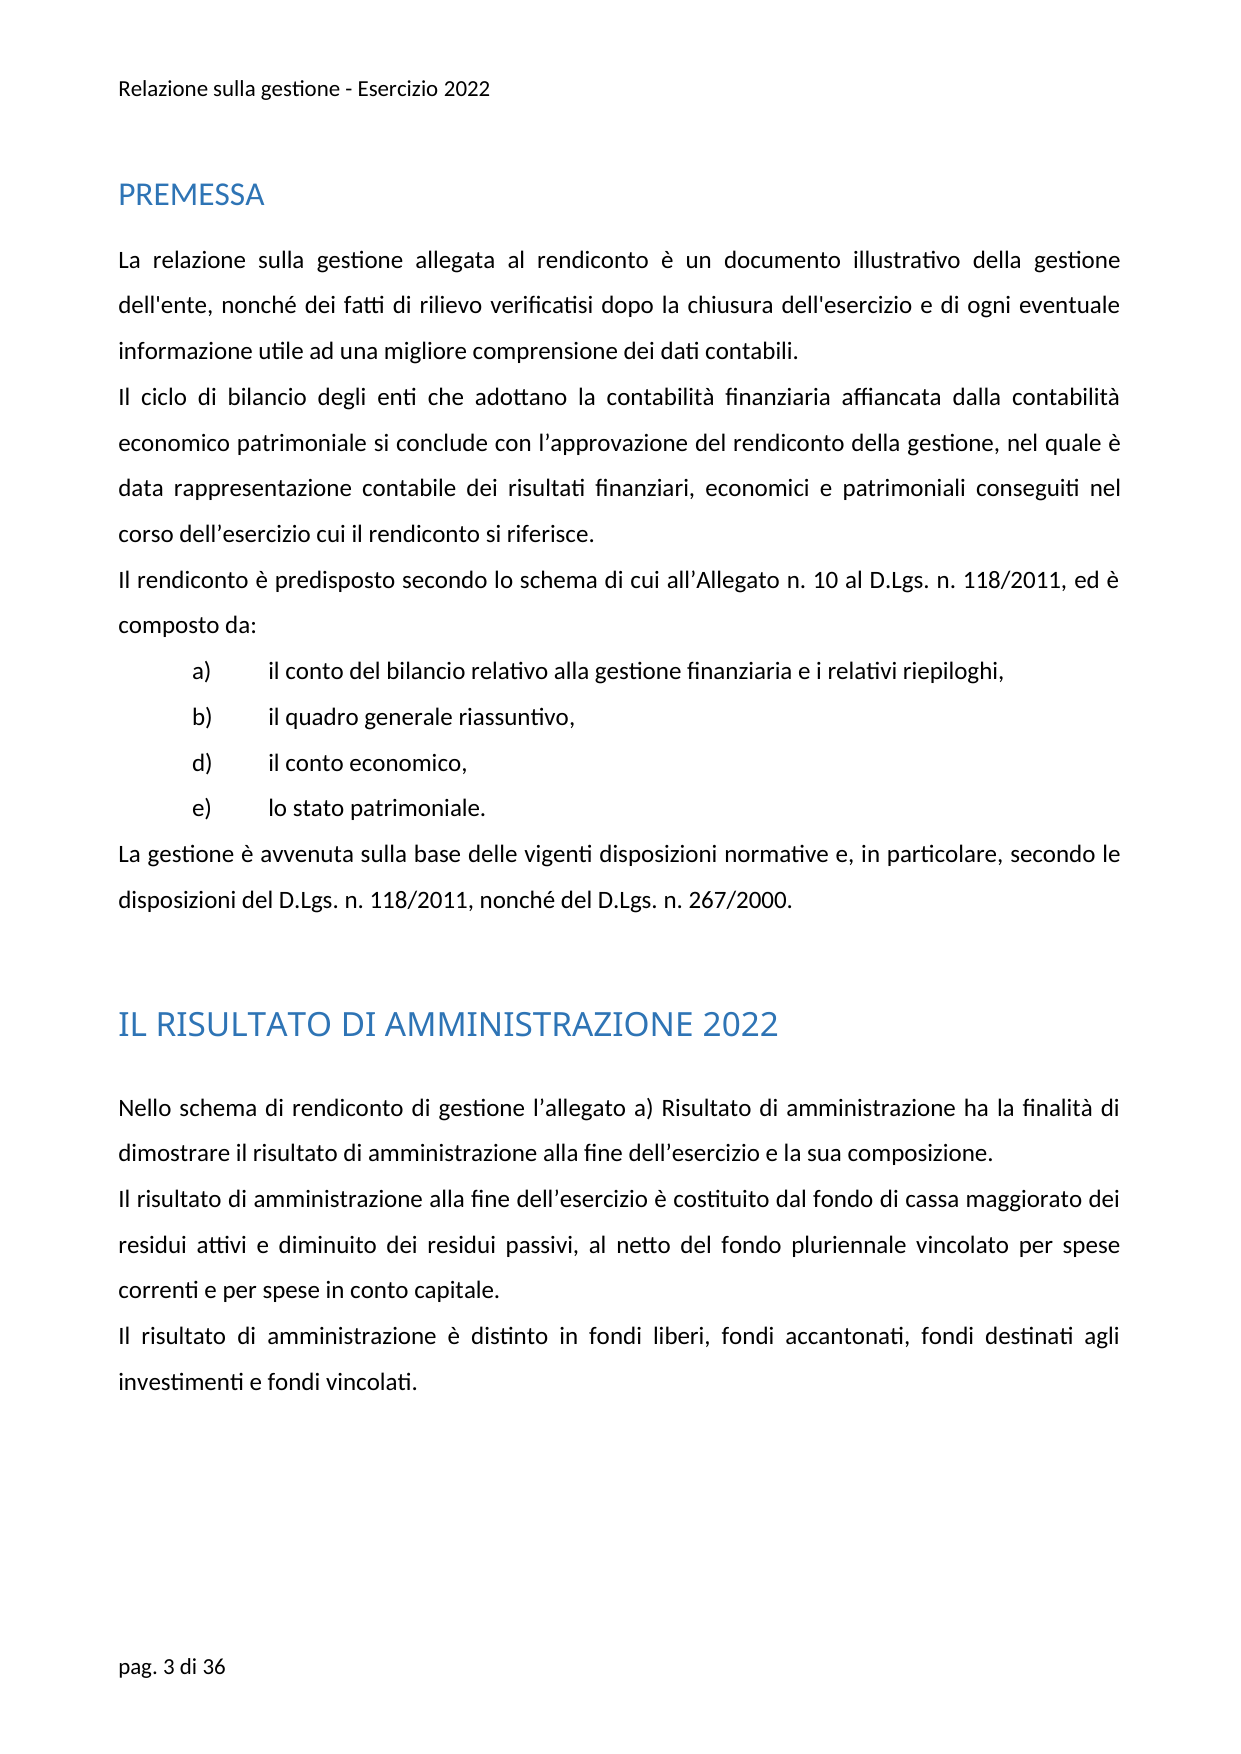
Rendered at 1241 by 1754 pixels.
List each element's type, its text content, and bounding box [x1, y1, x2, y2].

text Il ciclo di bilancio degli enti che adottano la contabilità finanziaria affiancata dalla contabilità economico patrimoniale si conclude con l’approvazione del rendiconto della gestione, nel quale è data rappresentazione contabile dei risultati finanziari, economici e patrimoniali conseguiti nel corso dell’esercizio cui il rendiconto si riferisce. [118, 381, 1122, 549]
text La relazione sulla gestione allegata al rendiconto è un documento illustrativo della gestione dell'ente, nonché dei fatti di rilievo verificatisi dopo la chiusura dell'esercizio e di ogni eventuale informazione utile ad una migliore comprensione dei dati contabili. [118, 244, 1122, 366]
subtitle IL RISULTATO DI AMMINISTRAZIONE 2022 [118, 1001, 1122, 1046]
text La gestione è avvenuta sulla base delle vigenti disposizioni normative e, in particolare, secondo le disposizioni del D.Lgs. n. 118/2011, nonché del D.Lgs. n. 267/2000. [118, 838, 1122, 914]
text Il risultato di amministrazione è distinto in fondi liberi, fondi accantonati, fondi destinati agli investimenti e fondi vincolati. [118, 1320, 1122, 1397]
text a) il conto del bilancio relativo alla gestione finanziaria e i relativi riepiloghi, [192, 655, 1122, 686]
text e) lo stato patrimoniale. [192, 793, 1122, 823]
subtitle PREMESSA [118, 173, 1122, 213]
text Nello schema di rendiconto di gestione l’allegato a) Risultato di amministrazione ha la finalità di dimostrare il risultato di amministrazione alla fine dell’esercizio e la sua composizione. [118, 1092, 1122, 1168]
text b) il quadro generale riassuntivo, [192, 701, 1122, 732]
text d) il conto economico, [192, 747, 1122, 777]
text Il rendiconto è predisposto secondo lo schema di cui all’Allegato n. 10 al D.Lgs. n. 118/2011, ed è composto da: [118, 564, 1122, 640]
text Il risultato di amministrazione alla fine dell’esercizio è costituito dal fondo di cassa maggiorato dei residui attivi e diminuito dei residui passivi, al netto del fondo pluriennale vincolato per spese correnti e per spese in conto capitale. [118, 1183, 1122, 1305]
